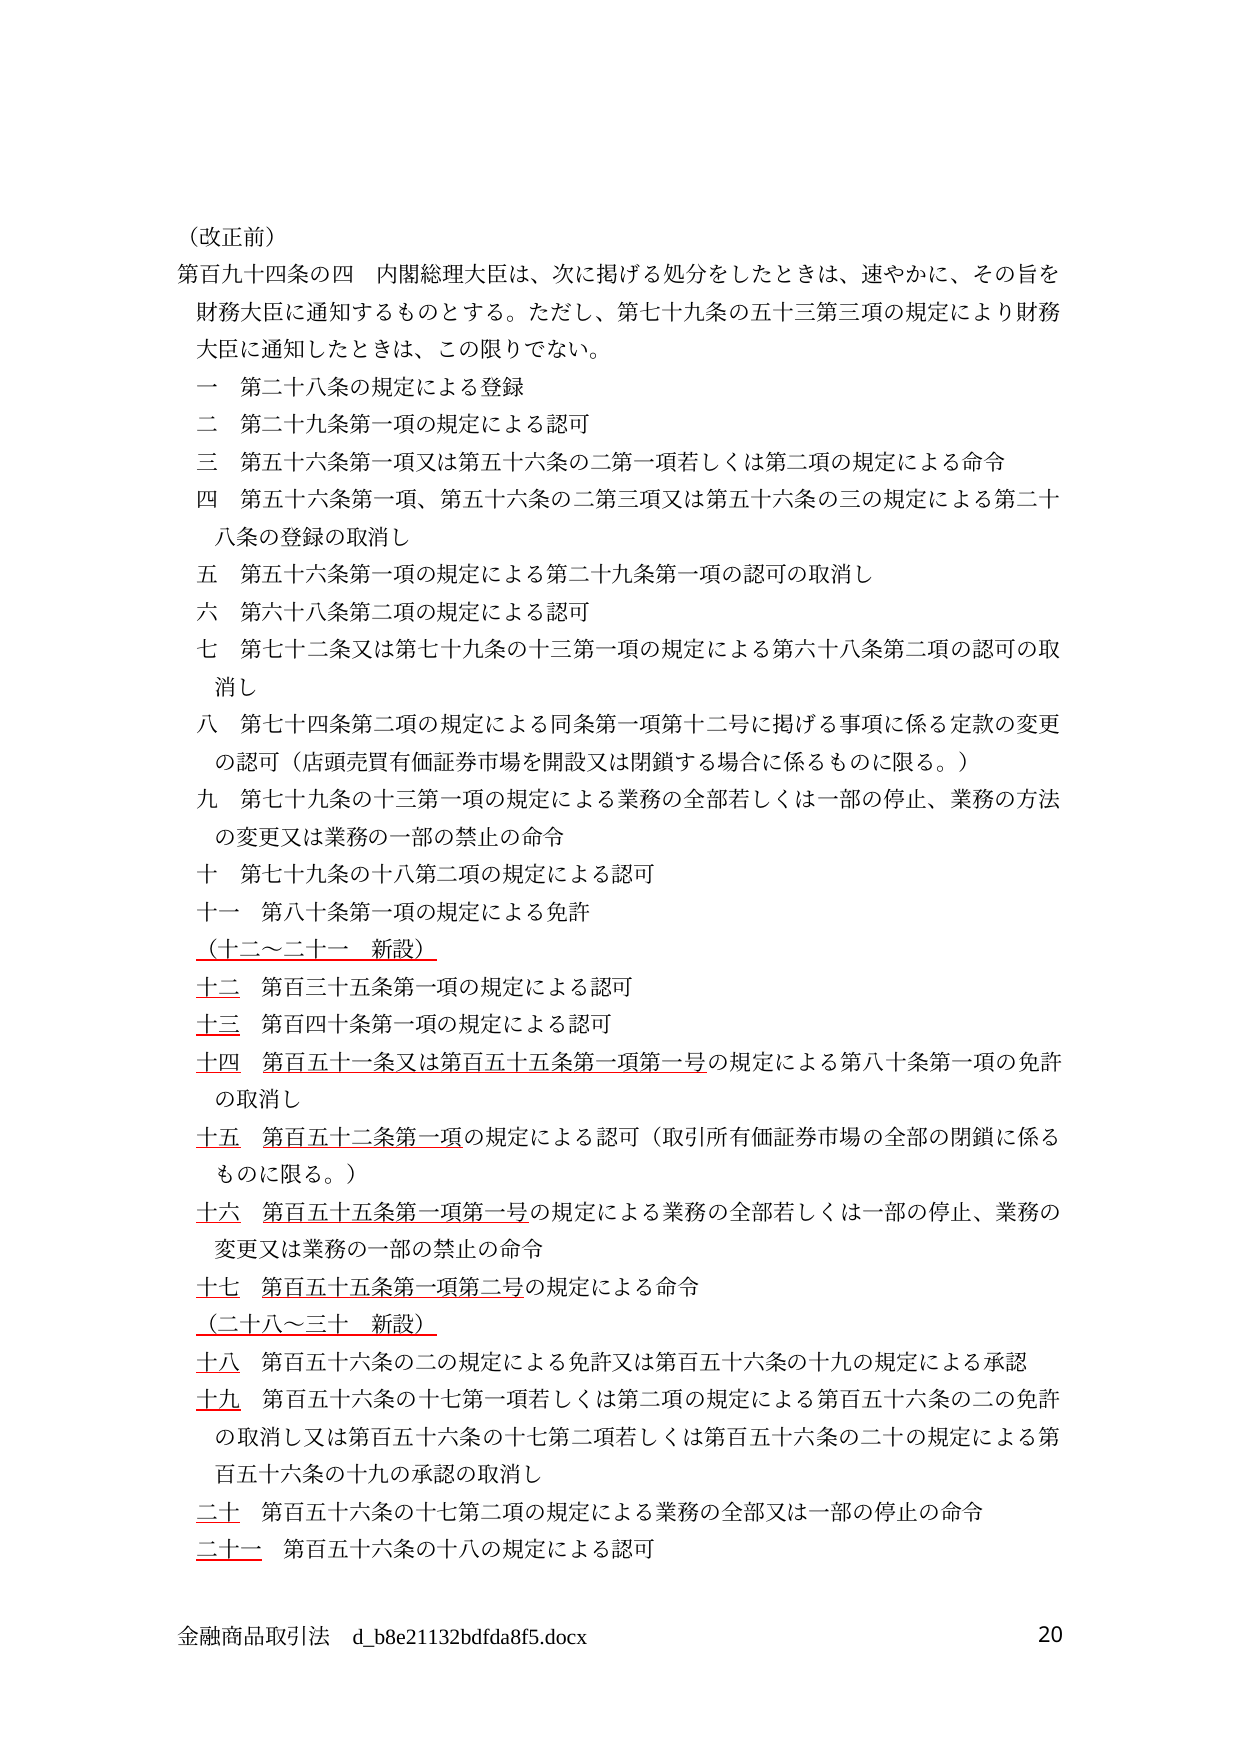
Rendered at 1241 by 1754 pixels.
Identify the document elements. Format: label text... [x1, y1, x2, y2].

text 十 第七十九条の十八第二項の規定による認可 [196, 854, 1063, 892]
text 五 第五十六条第一項の規定による第二十九条第一項の認可の取消し [196, 554, 1063, 592]
text 第百九十四条の四 内閣総理大臣は、次に掲げる処分をしたときは、速やかに、その旨を財務大臣に通知するものとする。ただし、第七十九条の五十三第三項の規定により財務大臣に通知したときは、この限りでない。 [177, 254, 1063, 367]
text 十六 第百五十五条第一項第一号の規定による業務の全部若しくは一部の停止、業務の変更又は業務の一部の禁止の命令 [196, 1192, 1063, 1267]
text 二十 第百五十六条の十七第二項の規定による業務の全部又は一部の停止の命令 [196, 1492, 1063, 1529]
text 二 第二十九条第一項の規定による認可 [196, 404, 1063, 442]
text 十九 第百五十六条の十七第一項若しくは第二項の規定による第百五十六条の二の免許の取消し又は第百五十六条の十七第二項若しくは第百五十六条の二十の規定による第百五十六条の十九の承認の取消し [196, 1379, 1063, 1492]
text 八 第七十四条第二項の規定による同条第一項第十二号に掲げる事項に係る定款の変更の認可（店頭売買有価証券市場を開設又は閉鎖する場合に係るものに限る。） [196, 704, 1063, 779]
text 九 第七十九条の十三第一項の規定による業務の全部若しくは一部の停止、業務の方法の変更又は業務の一部の禁止の命令 [196, 779, 1063, 854]
text 一 第二十八条の規定による登録 [196, 367, 1063, 404]
text 六 第六十八条第二項の規定による認可 [196, 592, 1063, 629]
text 四 第五十六条第一項、第五十六条の二第三項又は第五十六条の三の規定による第二十八条の登録の取消し [196, 479, 1063, 554]
text 十二 第百三十五条第一項の規定による認可 [196, 967, 1063, 1004]
text 十四 第百五十一条又は第百五十五条第一項第一号の規定による第八十条第一項の免許の取消し [196, 1042, 1063, 1117]
text 十八 第百五十六条の二の規定による免許又は第百五十六条の十九の規定による承認 [196, 1342, 1063, 1379]
text （十二～二十一 新設） [196, 929, 1063, 967]
text 七 第七十二条又は第七十九条の十三第一項の規定による第六十八条第二項の認可の取消し [196, 629, 1063, 704]
text 二十一 第百五十六条の十八の規定による認可 [196, 1529, 1063, 1567]
text 十五 第百五十二条第一項の規定による認可（取引所有価証券市場の全部の閉鎖に係るものに限る。） [196, 1117, 1063, 1192]
text （二十八～三十 新設） [196, 1304, 1063, 1342]
text 十七 第百五十五条第一項第二号の規定による命令 [196, 1267, 1063, 1304]
text 三 第五十六条第一項又は第五十六条の二第一項若しくは第二項の規定による命令 [196, 442, 1063, 479]
text （改正前） [177, 217, 1063, 254]
text 十三 第百四十条第一項の規定による認可 [196, 1004, 1063, 1042]
text 十一 第八十条第一項の規定による免許 [196, 892, 1063, 929]
